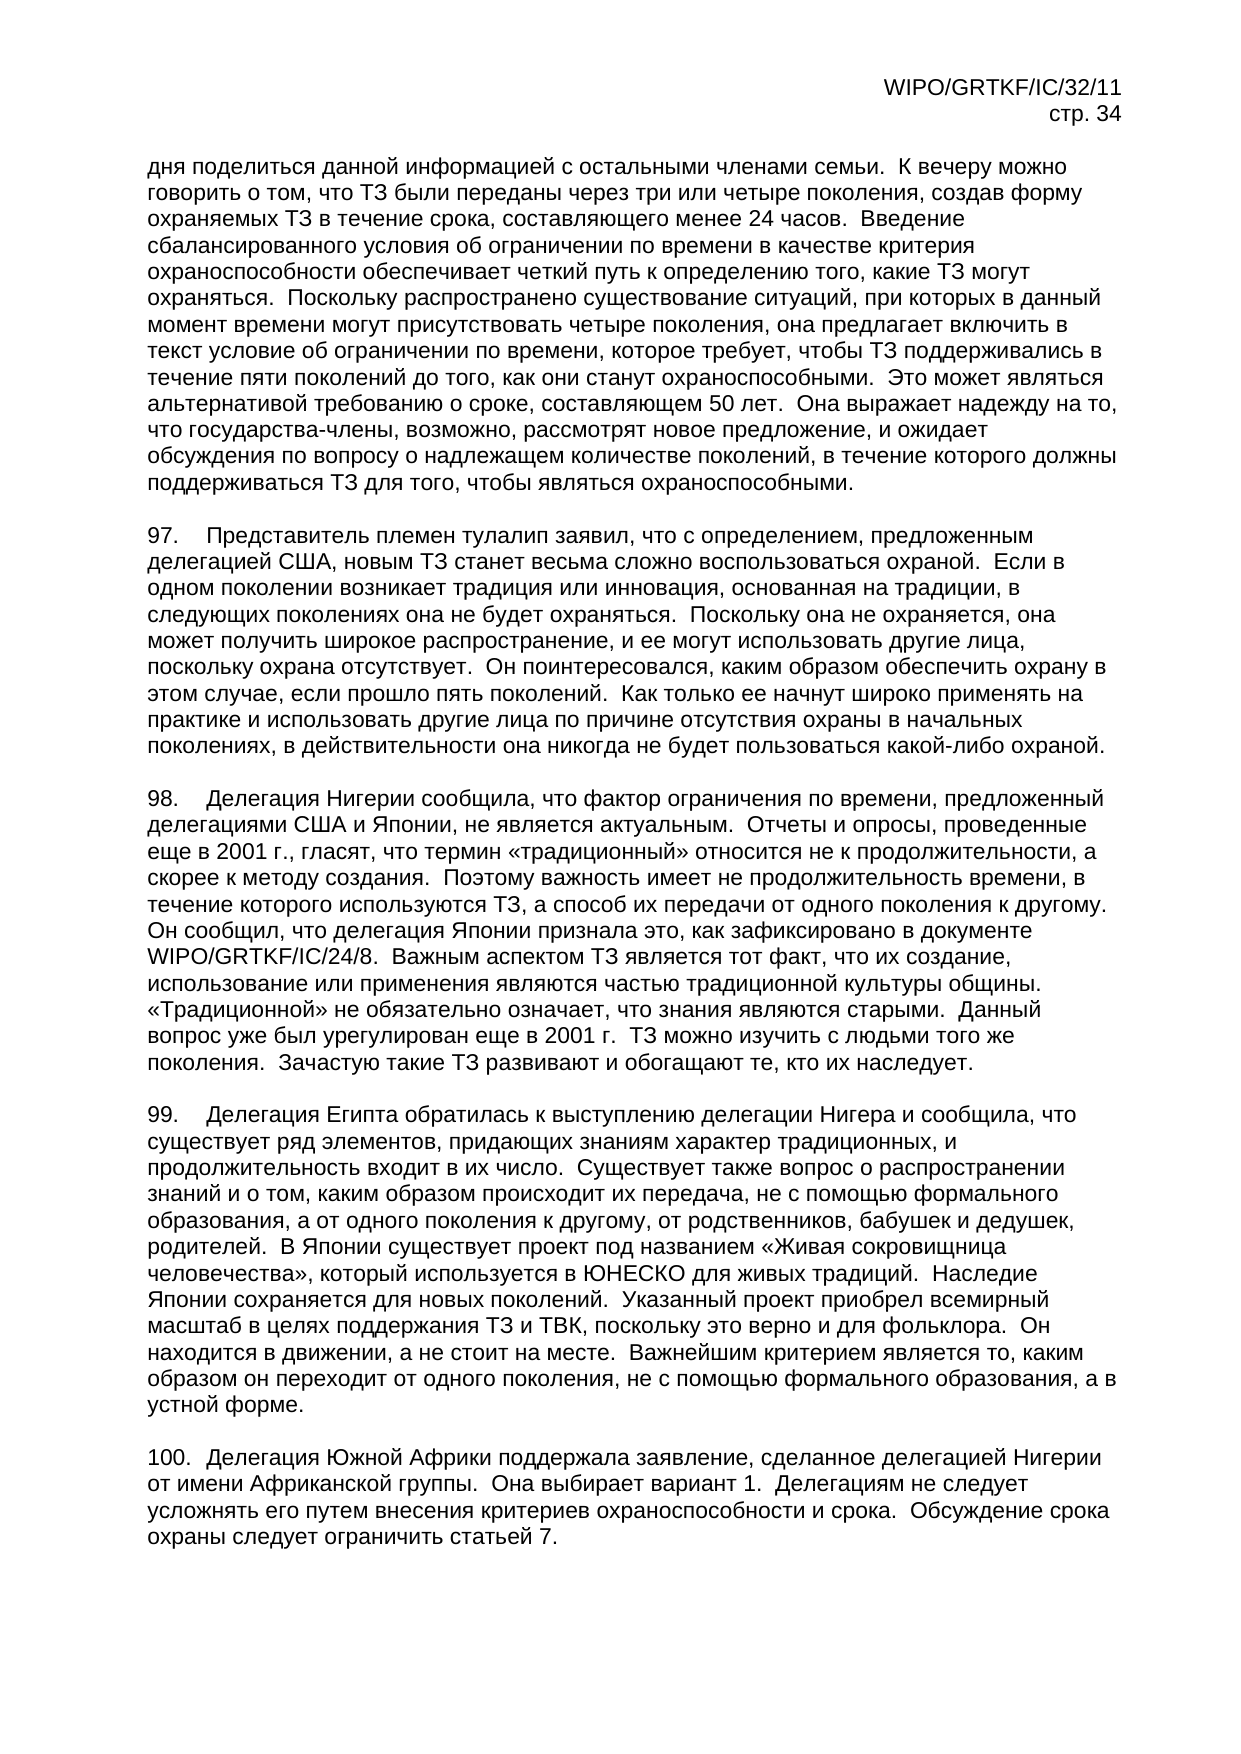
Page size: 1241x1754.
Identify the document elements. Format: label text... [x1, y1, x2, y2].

list Представитель племен тулалип заявил, что с определением, предложенным делегацией США, новым ТЗ станет весьма сложно воспользоваться охраной. Если в одном поколении возникает традиция или инновация, основанная на традиции, в следующих поколениях она не будет охраняться. Поскольку она не охраняется, она может получить широкое распространение, и ее могут использовать другие лица, поскольку охрана отсутствует. Он поинтересовался, каким образом обеспечить охрану в этом случае, если прошло пять поколений. Как только ее начнут широко применять на практике и использовать другие лица по причине отсутствия охраны в начальных поколениях, в действительности она никогда не будет пользоваться какой-либо охраной. [147, 522, 1122, 759]
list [147, 153, 1122, 495]
list Делегация Южной Африки поддержала заявление, сделанное делегацией Нигерии от имени Африканской группы. Она выбирает вариант 1. Делегациям не следует усложнять его путем внесения критериев охраноспособности и срока. Обсуждение срока охраны следует ограничить статьей 7. [147, 1444, 1122, 1549]
list Делегация Египта обратилась к выступлению делегации Нигера и сообщила, что существует ряд элементов, придающих знаниям характер традиционных, и продолжительность входит в их число. Существует также вопрос о распространении знаний и о том, каким образом происходит их передача, не с помощью формального образования, а от одного поколения к другому, от родственников, бабушек и дедушек, родителей. В Японии существует проект под названием «Живая сокровищница человечества», который используется в ЮНЕСКО для живых традиций. Наследие Японии сохраняется для новых поколений. Указанный проект приобрел всемирный масштаб в целях поддержания ТЗ и ТВК, поскольку это верно и для фольклора. Он находится в движении, а не стоит на месте. Важнейшим критерием является то, каким образом он переходит от одного поколения, не с помощью формального образования, а в устной форме. [147, 1101, 1122, 1418]
list Делегация Нигерии сообщила, что фактор ограничения по времени, предложенный делегациями США и Японии, не является актуальным. Отчеты и опросы, проведенные еще в 2001 г., гласят, что термин «традиционный» относится не к продолжительности, а скорее к методу создания. Поэтому важность имеет не продолжительность времени, в течение которого используются ТЗ, а способ их передачи от одного поколения к другому. Он сообщил, что делегация Японии признала это, как зафиксировано в документе WIPO/GRTKF/IC/24/8. Важным аспектом ТЗ является тот факт, что их создание, использование или применения являются частью традиционной культуры общины. «Традиционной» не обязательно означает, что знания являются старыми. Данный вопрос уже был урегулирован еще в 2001 г. ТЗ можно изучить с людьми того же поколения. Зачастую такие ТЗ развивают и обогащают те, кто их наследует. [147, 785, 1122, 1075]
